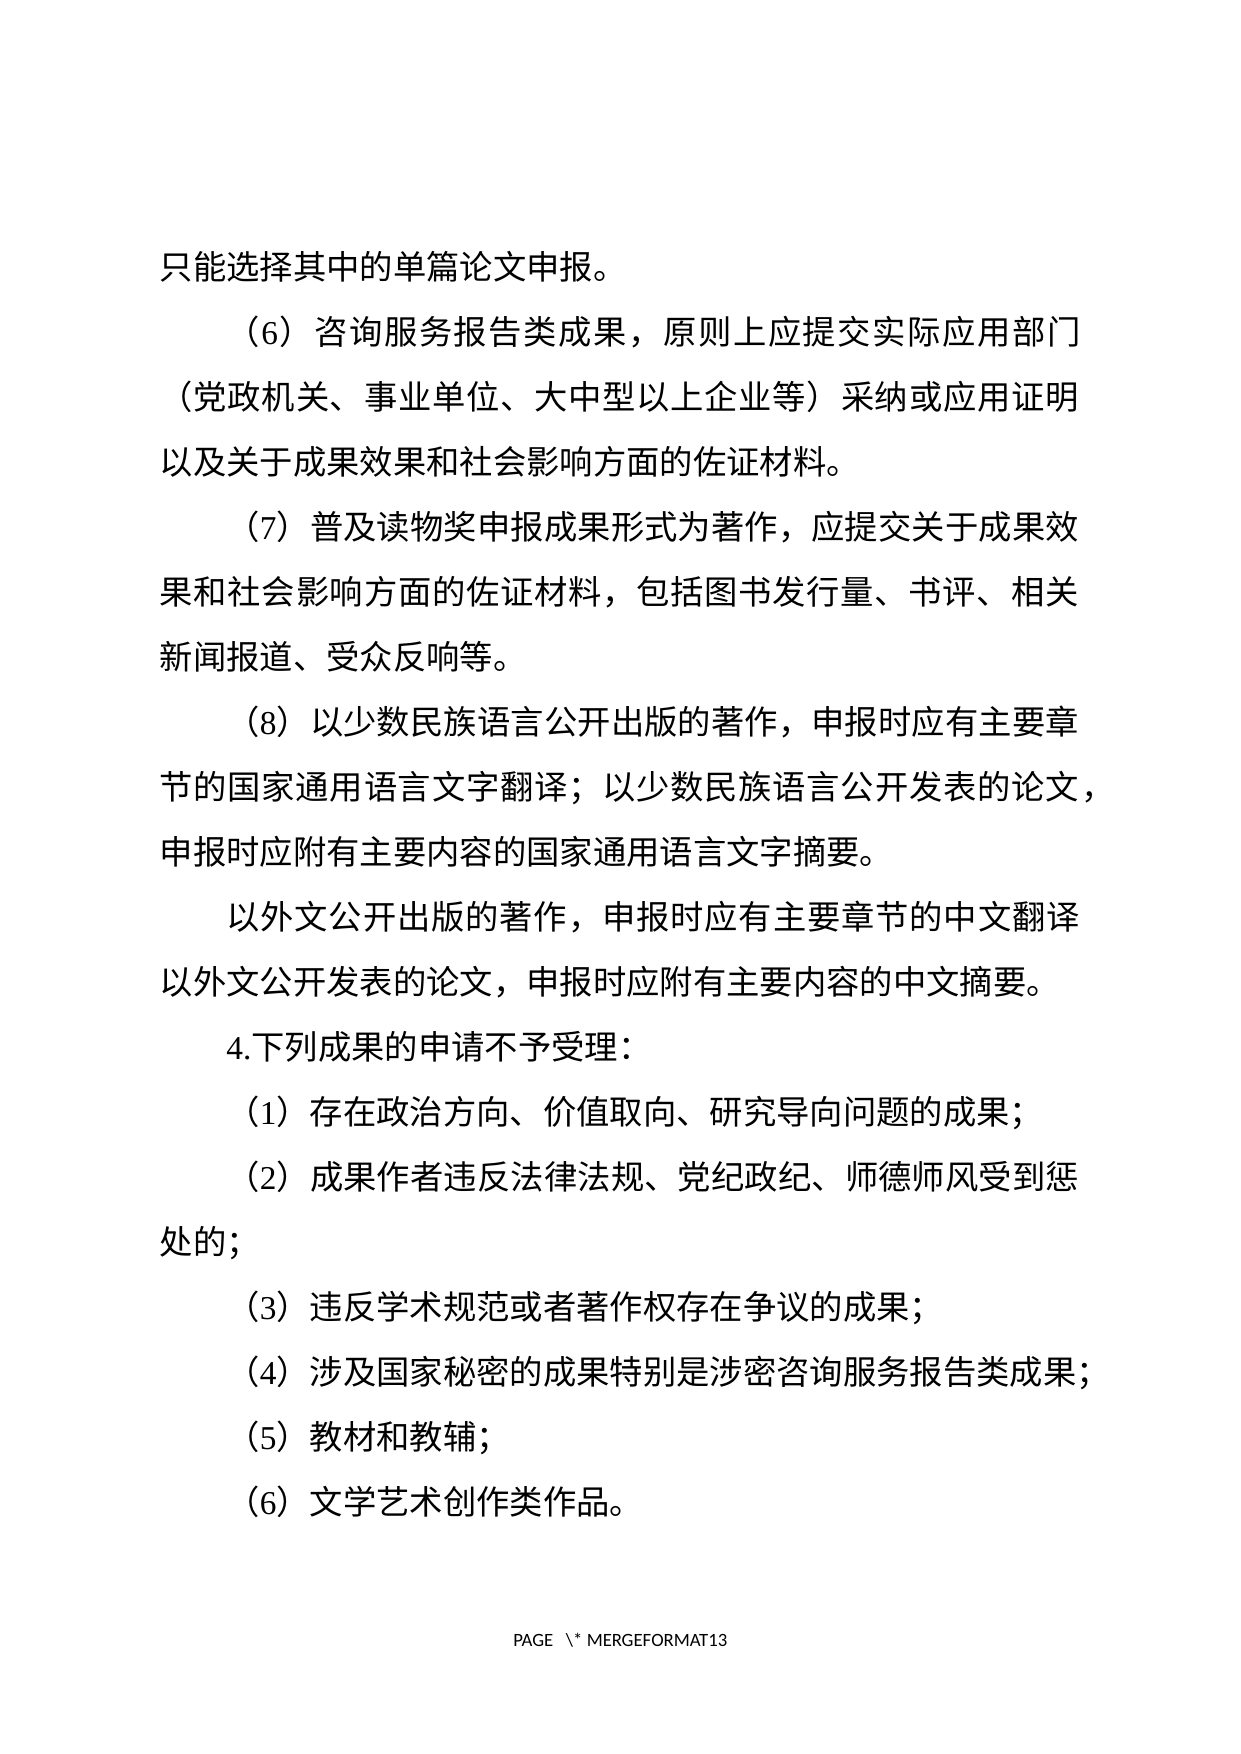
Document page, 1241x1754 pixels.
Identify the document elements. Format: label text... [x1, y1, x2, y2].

text （6）文学艺术创作类作品。 [159, 1468, 1081, 1533]
text 以外文公开出版的著作，申报时应有主要章节的中文翻译；以外文公开发表的论文，申报时应附有主要内容的中文摘要。 [159, 883, 1081, 1013]
text （1）存在政治方向、价值取向、研究导向问题的成果； [159, 1078, 1081, 1143]
text （3）违反学术规范或者著作权存在争议的成果； [159, 1273, 1081, 1338]
text （8）以少数民族语言公开出版的著作，申报时应有主要章节的国家通用语言文字翻译；以少数民族语言公开发表的论文，申报时应附有主要内容的国家通用语言文字摘要。 [159, 688, 1081, 883]
text 4.下列成果的申请不予受理： [159, 1013, 1081, 1078]
text （5）教材和教辅； [159, 1403, 1081, 1468]
text （7）普及读物奖申报成果形式为著作，应提交关于成果效果和社会影响方面的佐证材料，包括图书发行量、书评、相关新闻报道、受众反响等。 [159, 493, 1081, 688]
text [159, 233, 1081, 298]
text （2）成果作者违反法律法规、党纪政纪、师德师风受到惩处的； [159, 1143, 1081, 1273]
text （6）咨询服务报告类成果，原则上应提交实际应用部门（党政机关、事业单位、大中型以上企业等）采纳或应用证明以及关于成果效果和社会影响方面的佐证材料。 [159, 298, 1081, 493]
text （4）涉及国家秘密的成果特别是涉密咨询服务报告类成果； [159, 1338, 1081, 1403]
